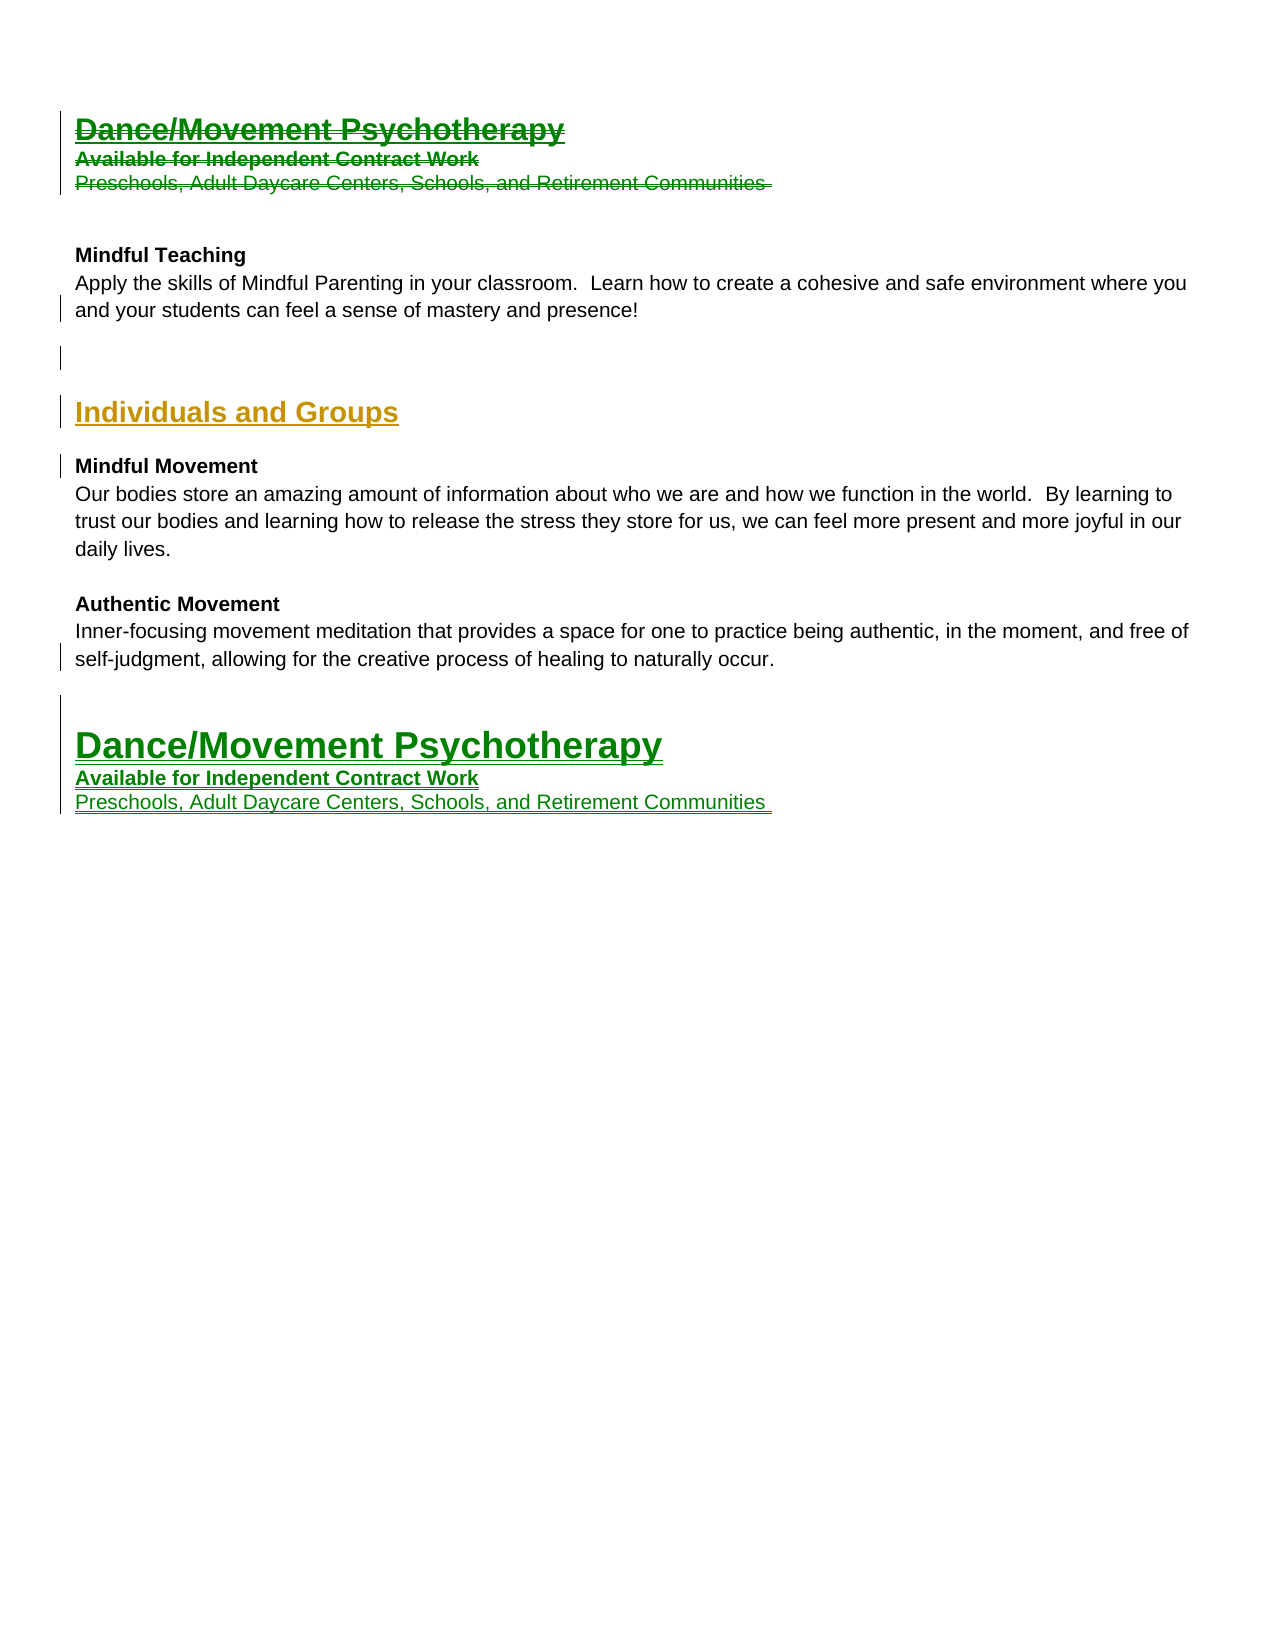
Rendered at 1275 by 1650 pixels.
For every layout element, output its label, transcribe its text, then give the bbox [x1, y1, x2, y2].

text Mindful Movement Our bodies store an amazing amount of information about who we are and how we function in the world. By learning to trust our bodies and learning how to release the stress they store for us, we can feel more present and more joyful in our daily lives. Authentic Movement Inner-focusing movement meditation that provides a space for one to practice being authentic, in the moment, and free of self-judgment, allowing for the creative process of healing to naturally occur. [75, 454, 1200, 671]
text Mindful Teaching Apply the skills of Mindful Parenting in your classroom. Learn how to create a cohesive and safe environment where you and your students can feel a sense of mastery and presence! [75, 243, 1200, 322]
